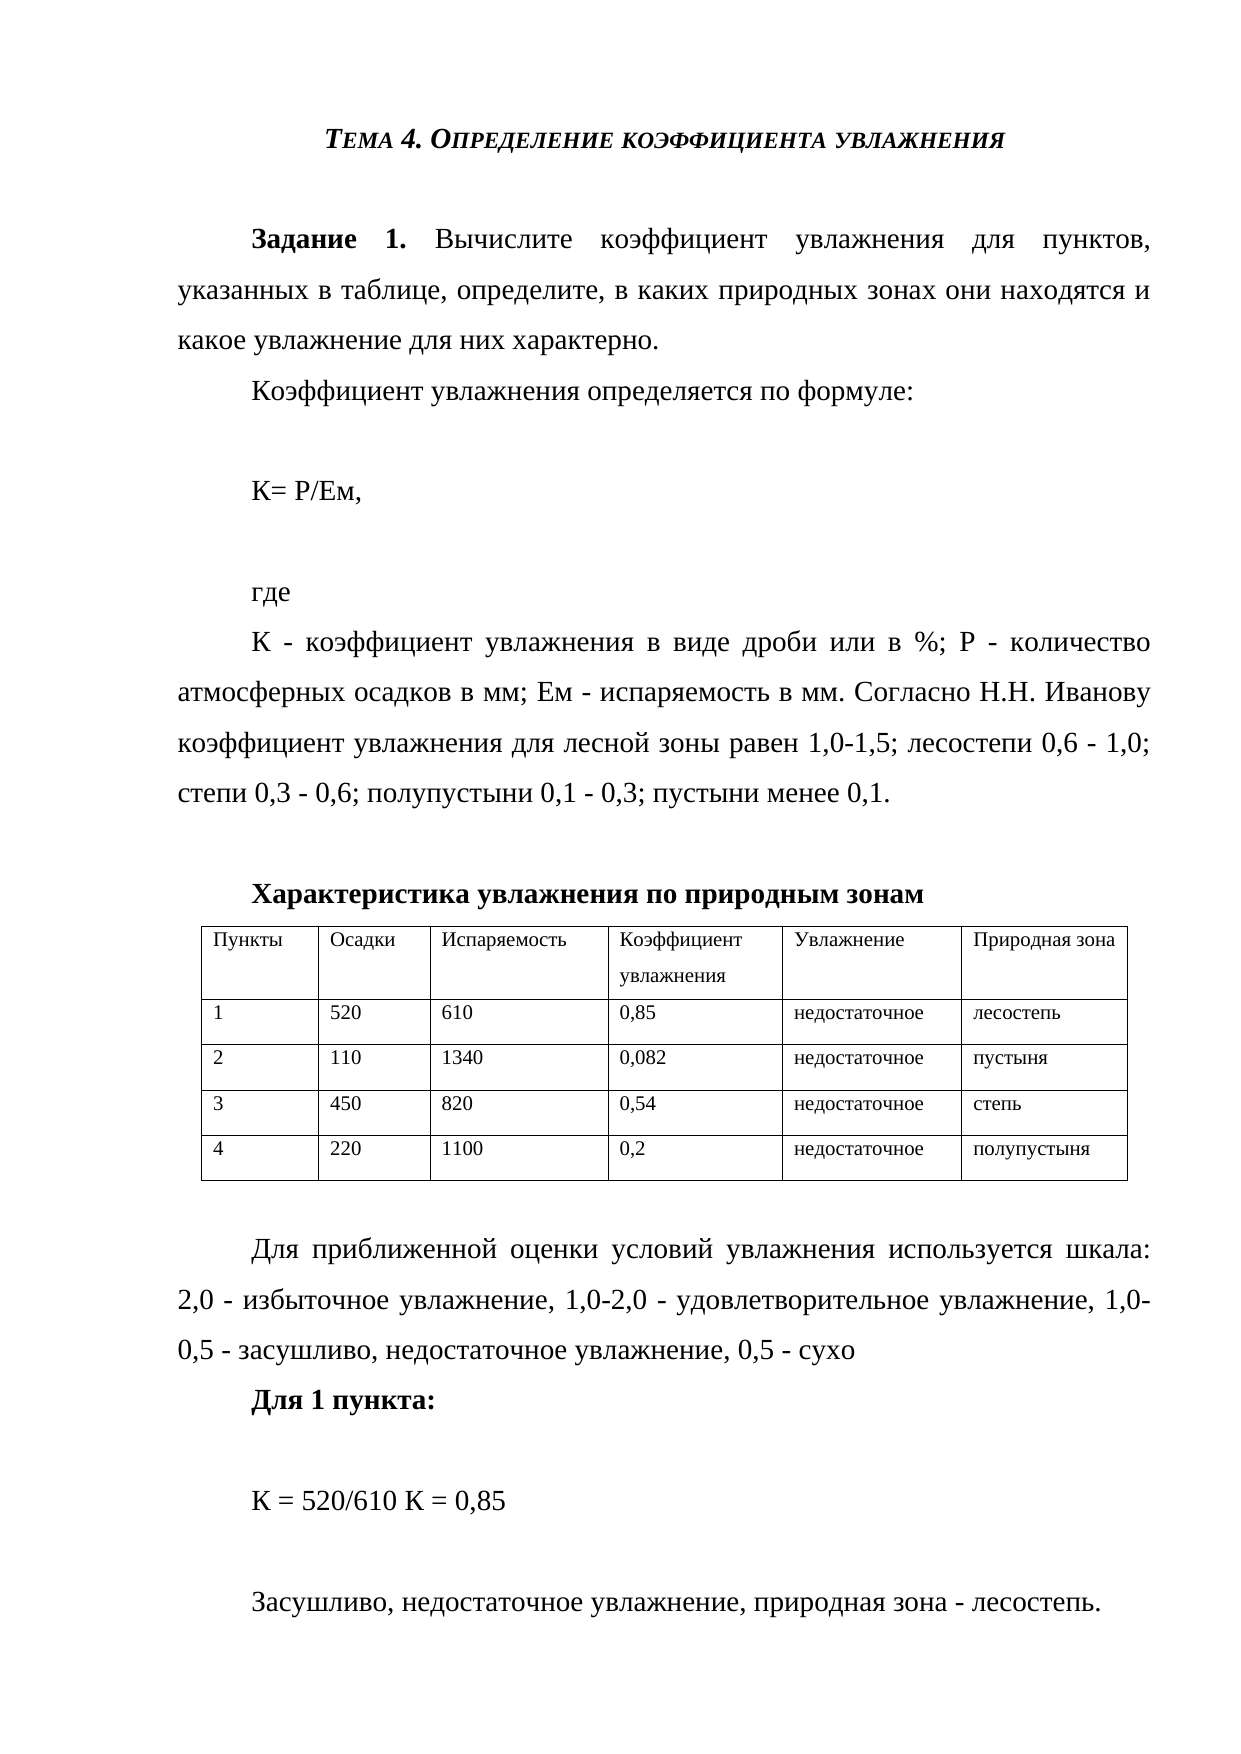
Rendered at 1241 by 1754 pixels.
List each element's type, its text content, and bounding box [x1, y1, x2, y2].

table_cell 1340 [431, 1045, 608, 1090]
table_cell 0,082 [609, 1045, 782, 1090]
text К= Р/Ем, [177, 473, 1152, 507]
table_header Природная зона [962, 927, 1127, 999]
table_cell 820 [431, 1091, 608, 1135]
table_cell 3 [202, 1091, 318, 1135]
table_cell недостаточное [783, 1091, 961, 1135]
table_cell 110 [319, 1045, 430, 1090]
table_cell лесостепь [962, 1000, 1127, 1044]
table_cell 1100 [431, 1136, 608, 1180]
table_header Увлажнение [783, 927, 961, 999]
table_cell 1 [202, 1000, 318, 1044]
table_header Коэффициент увлажнения [609, 927, 782, 999]
text Для приближенной оценки условий увлажнения используется шкала: 2,0 - избыточное увлажнение, 1,0-2,0 - удовлетворительное увлажнение, 1,0-0,5 - засушливо, недостаточное увлажнение, 0,5 - сухо [177, 1232, 1152, 1366]
table_cell степь [962, 1091, 1127, 1135]
table_header Осадки [319, 927, 430, 999]
table_cell полупустыня [962, 1136, 1127, 1180]
text Задание 1. Вычислите коэффициент увлажнения для пунктов, указанных в таблице, определите, в каких природных зонах они находятся и какое увлажнение для них характерно. [177, 222, 1152, 356]
table_cell 4 [202, 1136, 318, 1180]
table_header Испаряемость [431, 927, 608, 999]
table_cell 610 [431, 1000, 608, 1044]
table_cell недостаточное [783, 1045, 961, 1090]
table_cell 220 [319, 1136, 430, 1180]
table_cell 520 [319, 1000, 430, 1044]
table_cell недостаточное [783, 1000, 961, 1044]
subtitle Тема 4. Определение коэффициента увлажнения [177, 121, 1152, 154]
table_cell недостаточное [783, 1136, 961, 1180]
text К = 520/610 К = 0,85 [177, 1483, 1152, 1517]
table_cell 0,2 [609, 1136, 782, 1180]
table_cell 450 [319, 1091, 430, 1135]
text Засушливо, недостаточное увлажнение, природная зона - лесостепь. [177, 1584, 1152, 1617]
table_cell 0,85 [609, 1000, 782, 1044]
text Коэффициент увлажнения определяется по формуле: [177, 373, 1152, 406]
text К - коэффициент увлажнения в виде дроби или в %; Р - количество атмосферных осадков в мм; Ем - испаряемость в мм. Согласно Н.Н. Иванову коэффициент увлажнения для лесной зоны равен 1,0-1,5; лесостепи 0,6 - 1,0; степи 0,3 - 0,6; полупустыни 0,1 - 0,3; пустыни менее 0,1. [177, 624, 1152, 809]
text где [177, 574, 1152, 607]
table_cell 0,54 [609, 1091, 782, 1135]
text Для 1 пункта: [177, 1382, 1152, 1416]
table_header Пункты [202, 927, 318, 999]
text Характеристика увлажнения по природным зонам [177, 876, 1152, 909]
table_cell 2 [202, 1045, 318, 1090]
table_cell пустыня [962, 1045, 1127, 1090]
